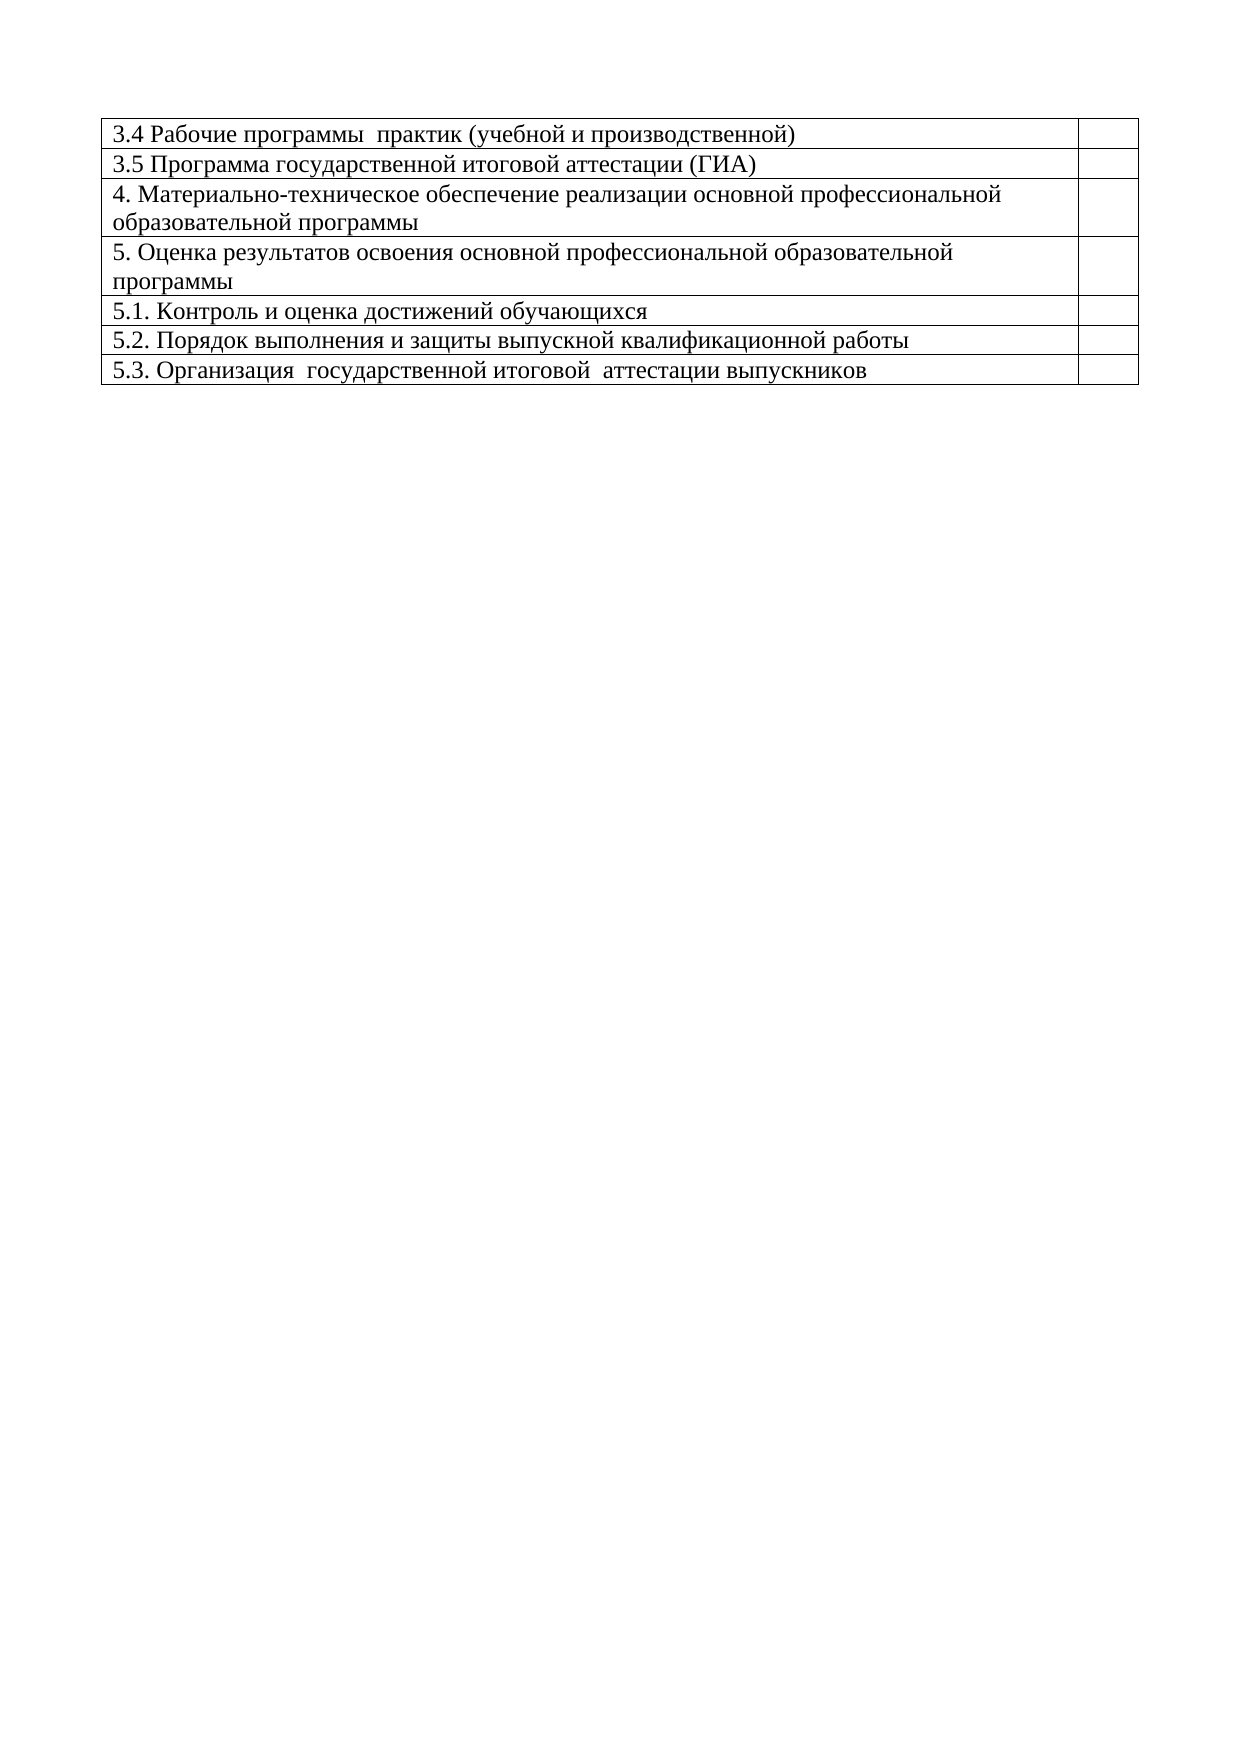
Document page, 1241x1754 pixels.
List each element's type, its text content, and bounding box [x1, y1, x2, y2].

table_cell 3.4 Рабочие программы практик (учебной и производственной) [102, 119, 1078, 148]
table_cell 5. Оценка результатов освоения основной профессиональной образовательной программы [102, 237, 1078, 295]
table_cell 3.5 Программа государственной итоговой аттестации (ГИА) [102, 149, 1078, 178]
table_cell [1079, 237, 1138, 295]
table_cell 5.1. Контроль и оценка достижений обучающихся [102, 296, 1078, 324]
table_cell 5.2. Порядок выполнения и защиты выпускной квалификационной работы [102, 326, 1078, 354]
table_cell [1079, 296, 1138, 324]
table_cell [1079, 119, 1138, 148]
table_cell [1079, 179, 1138, 236]
table_cell [1079, 355, 1138, 384]
table_cell [1079, 326, 1138, 354]
table_cell 5.3. Организация государственной итоговой аттестации выпускников [102, 355, 1078, 384]
table_cell 4. Материально-техническое обеспечение реализации основной профессиональной образовательной программы [102, 179, 1078, 236]
table_cell [1079, 149, 1138, 178]
